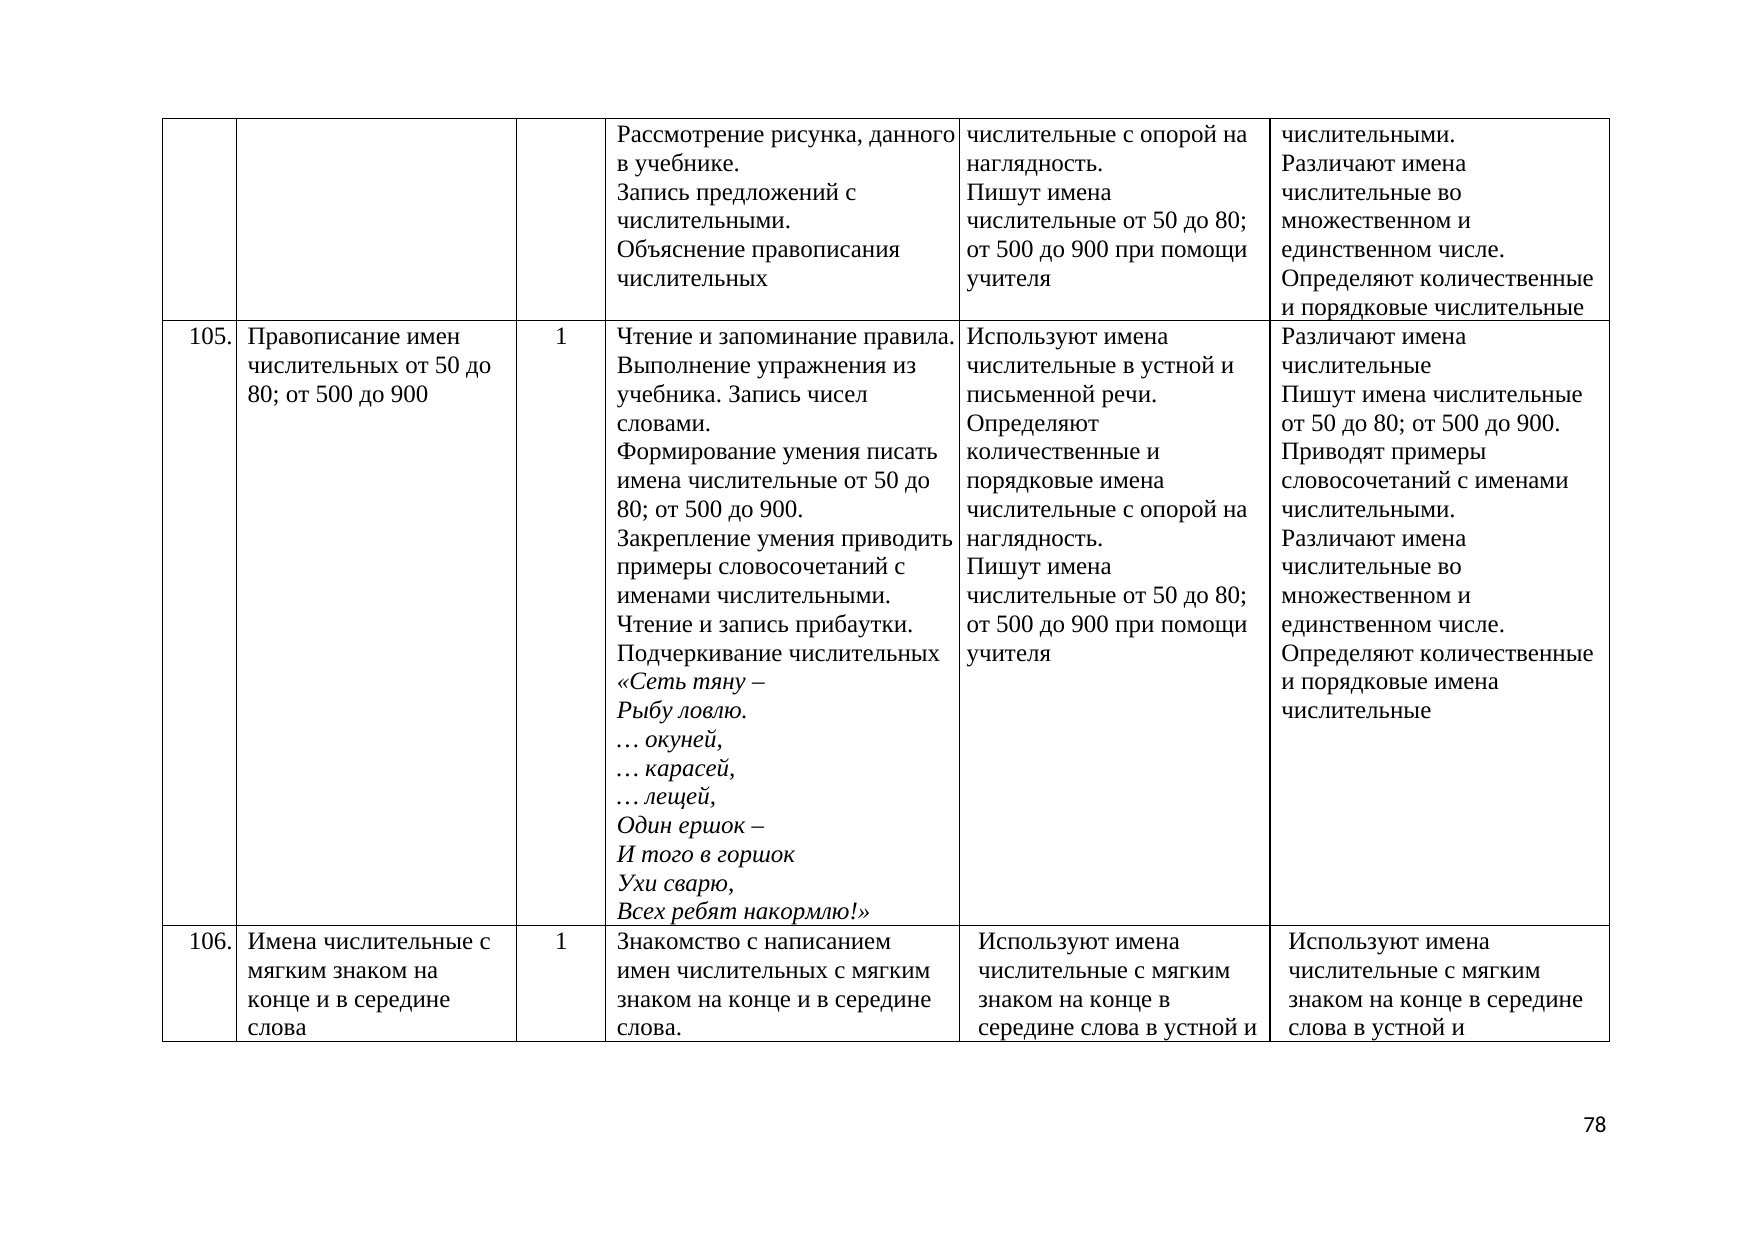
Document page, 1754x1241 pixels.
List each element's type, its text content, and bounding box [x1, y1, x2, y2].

table_cell 1 [517, 321, 605, 925]
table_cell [1271, 926, 1609, 1041]
table_cell [163, 926, 236, 1041]
table_cell [163, 321, 236, 925]
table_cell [960, 926, 1269, 1041]
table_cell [606, 926, 959, 1041]
table_cell Чтение и запоминание правила. Выполнение упражнения из учебника. Запись чисел словами. Формирование умения писать имена числительные от 50 до 80; от 500 до 900. Закрепление умения приводить примеры словосочетаний с именами числительными. Чтение и запись прибаутки. Подчеркивание числительных «Сеть тяну – Рыбу ловлю. … окуней, … карасей, … лещей, Один ершок – И того в горшок Ухи сварю, Всех ребят накормлю!» [606, 321, 959, 925]
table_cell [606, 119, 959, 320]
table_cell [237, 926, 516, 1041]
table_cell Правописание имен числительных от 50 до 80; от 500 до 900 [237, 321, 516, 925]
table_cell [1271, 119, 1609, 320]
table_cell [163, 119, 236, 320]
table_cell Различают имена числительные Пишут имена числительные от 50 до 80; от 500 до 900. Приводят примеры словосочетаний с именами числительными. Различают имена числительные во множественном и единственном числе. Определяют количественные и порядковые имена числительные [1271, 321, 1609, 925]
table_cell 1 [517, 926, 605, 1041]
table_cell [237, 119, 516, 320]
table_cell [960, 119, 1269, 320]
table_cell 1 [517, 119, 605, 320]
